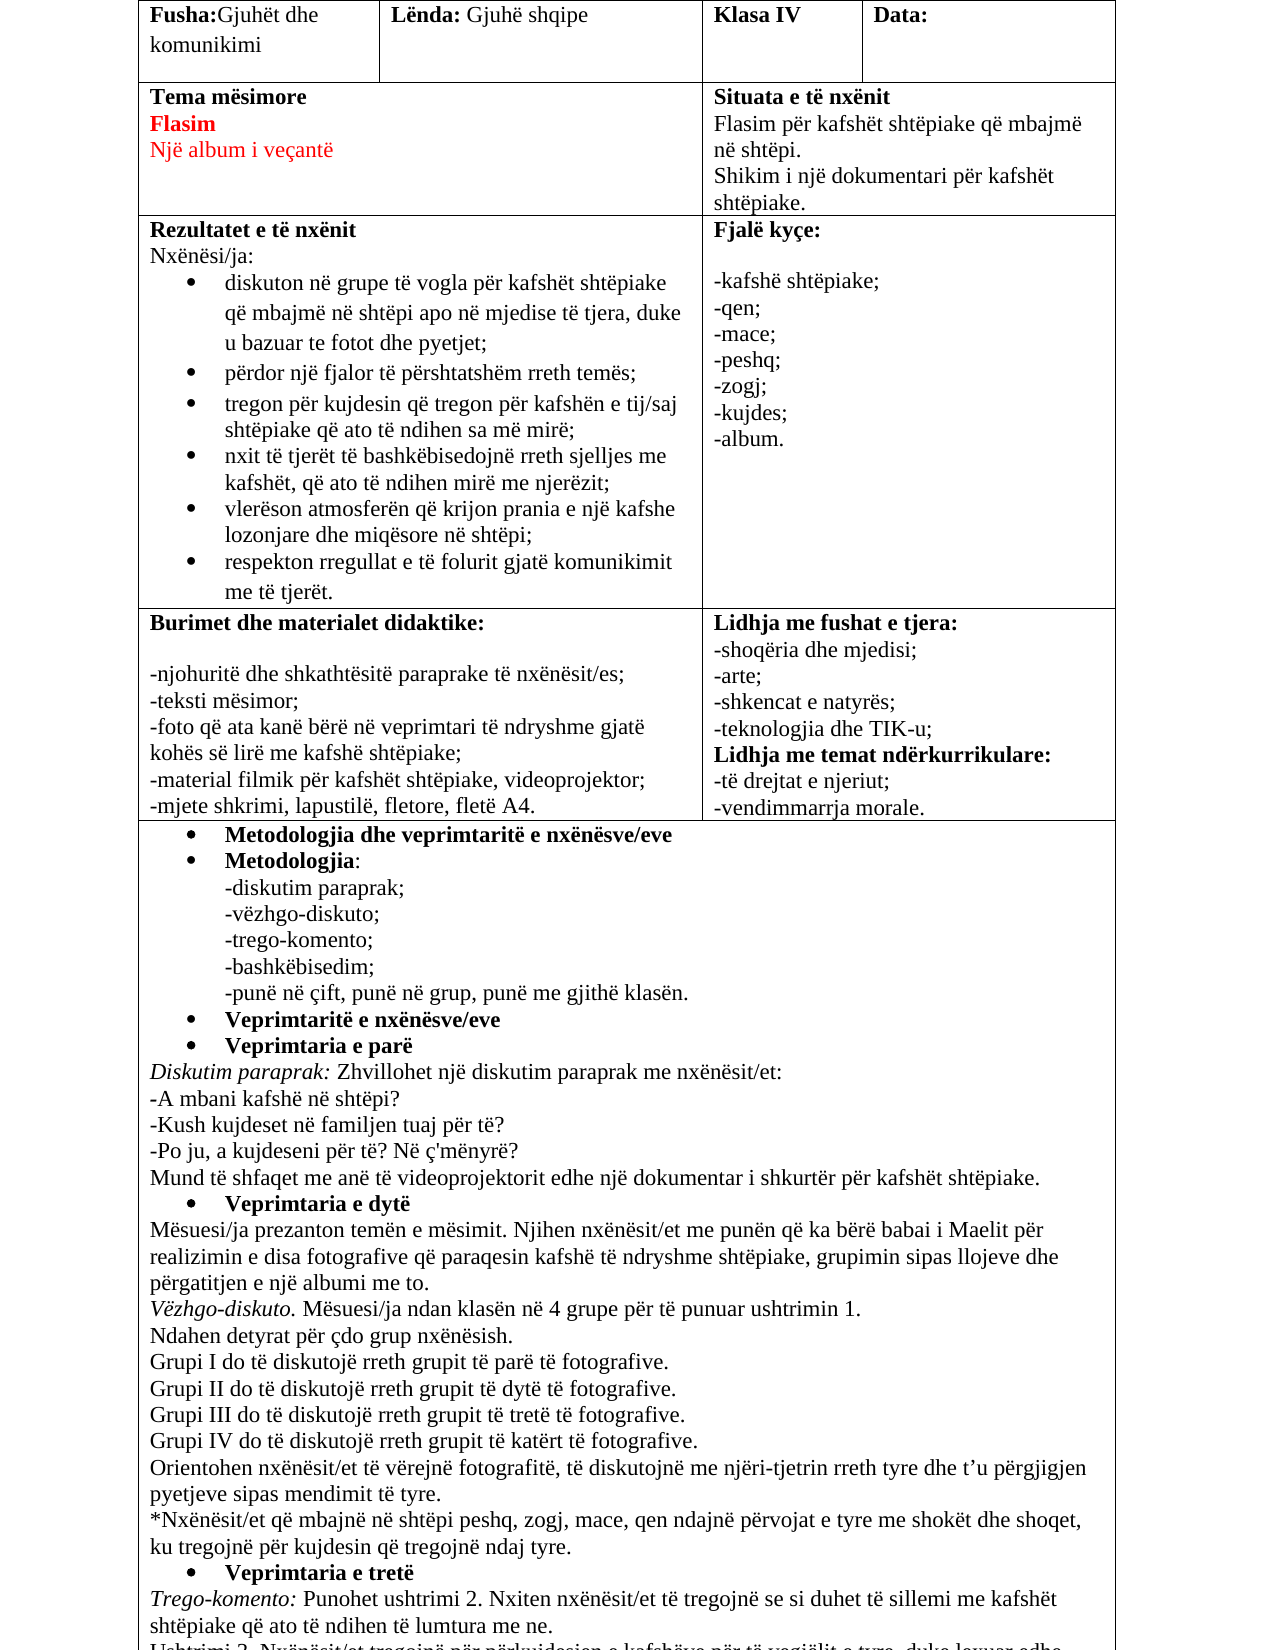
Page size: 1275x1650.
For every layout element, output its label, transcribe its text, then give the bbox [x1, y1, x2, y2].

table_cell Burimet dhe materialet didaktike: -njohuritë dhe shkathtësitë paraprake të nxënësit/es; -teksti mësimor; -foto që ata kanë bërë në veprimtari të ndryshme gjatë kohës së lirë me kafshë shtëpiake; -material filmik për kafshët shtëpiake, videoprojektor; -mjete shkrimi, lapustilë, fletore, fletë A4. [139, 609, 702, 820]
table_cell Tema mësimore Flasim Një album i veçantë [139, 83, 702, 215]
table_header Fusha:Gjuhët dhe komunikimi [139, 1, 379, 82]
table_cell Rezultatet e të nxënit Nxënësi/ja: diskuton në grupe të vogla për kafshët shtëpiake që mbajmë në shtëpi apo në mjedise të tjera, duke u bazuar te fotot dhe pyetjet; përdor një fjalor të përshtatshëm rreth temës; tregon për kujdesin që tregon për kafshën e tij/saj shtëpiake që ato të ndihen sa më mirë; nxit të tjerët të bashkëbisedojnë rreth sjelljes me kafshët, që ato të ndihen mirë me njerëzit; vlerëson atmosferën që krijon prania e një kafshe lozonjare dhe miqësore në shtëpi; respekton rregullat e të folurit gjatë komunikimit me të tjerët. [139, 216, 702, 608]
table_header Lënda: Gjuhë shqipe [380, 1, 702, 82]
table_cell Lidhja me fushat e tjera: -shoqëria dhe mjedisi; -arte; -shkencat e natyrës; -teknologjia dhe TIK-u; Lidhja me temat ndërkurrikulare: -të drejtat e njeriut; -vendimmarrja morale. [703, 609, 1115, 820]
table_cell Situata e të nxënit Flasim për kafshët shtëpiake që mbajmë në shtëpi. Shikim i një dokumentari për kafshët shtëpiake. [703, 83, 1115, 215]
table_cell Metodologjia dhe veprimtaritë e nxënësve/eve Metodologjia: -diskutim paraprak; -vëzhgo-diskuto; -trego-komento; -bashkëbisedim; -punë në çift, punë në grup, punë me gjithë klasën. Veprimtaritë e nxënësve/eve Veprimtaria e parë Diskutim paraprak: Zhvillohet një diskutim paraprak me nxënësit/et: -A mbani kafshë në shtëpi? -Kush kujdeset në familjen tuaj për të? -Po ju, a kujdeseni për të? Në ç'mënyrë? Mund të shfaqet me anë të videoprojektorit edhe një dokumentar i shkurtër për kafshët shtëpiake. Veprimtaria e dytë Mësuesi/ja prezanton temën e mësimit. Njihen nxënësit/et me punën që ka bërë babai i Maelit për realizimin e disa fotografive që paraqesin kafshë të ndryshme shtëpiake, grupimin sipas llojeve dhe përgatitjen e një albumi me to. Vëzhgo-diskuto. Mësuesi/ja ndan klasën në 4 grupe për të punuar ushtrimin 1. Ndahen detyrat për çdo grup nxënësish. Grupi I do të diskutojë rreth grupit të parë të fotografive. Grupi II do të diskutojë rreth grupit të dytë të fotografive. Grupi III do të diskutojë rreth grupit të tretë të fotografive. Grupi IV do të diskutojë rreth grupit të katërt të fotografive. Orientohen nxënësit/et të vërejnë fotografitë, të diskutojnë me njëri-tjetrin rreth tyre dhe t’u përgjigjen pyetjeve sipas mendimit të tyre. *Nxënësit/et që mbajnë në shtëpi peshq, zogj, mace, qen ndajnë përvojat e tyre me shokët dhe shoqet, ku tregojnë për kujdesin që tregojnë ndaj tyre. Veprimtaria e tretë Trego-komento: Punohet ushtrimi 2. Nxiten nxënësit/et të tregojnë se si duhet të sillemi me kafshët shtëpiake që ato të ndihen të lumtura me ne. Ushtrimi 3. Nxënësit/et tregojnë për përkujdesjen e kafshëve për të vegjëlit e tyre, duke lexuar edhe kuriozitete për to. Veprimtaria e katërt Bashkëbisedim: Punohet ushtrimi 4. Duke u nisur nga problemi i Erlit me peshqit e akuariumit, nxënësit/et japin idetë e tyre, se si mund të vepronin ata në një rast të tillë. Nxënësit/et vlerësojnë përgjigjet e njëri-tjetrit. Vlerësimi bëhet për: -diskutimin për kafshët shtëpiake që mbajmë në shtëpi, apo në mjedise të tjera, duke u bazuar te fotot dhe pyetjet; -përdorimin e një fjalori të përshtatshëm rreth temës; -bisedat për kujdesin ndaj kafshëve shtëpiake që ato të ndihen sa më mirë; -nxitjen e të tjerëve në bashkëbisedim rreth sjelljes me kafshët, që ato të ndihen mirë me njerëzit; -respektimin e rregullave të të folurit gjatë komunikimit me të tjerët; -vlerësimin që i bëjnë njëri-tjetrit. [139, 821, 1115, 1650]
table_header Klasa IV [703, 1, 862, 82]
table_cell Fjalë kyçe: -kafshë shtëpiake; -qen; -mace; -peshq; -zogj; -kujdes; -album. [703, 216, 1115, 608]
table_header Data: [863, 1, 1115, 82]
